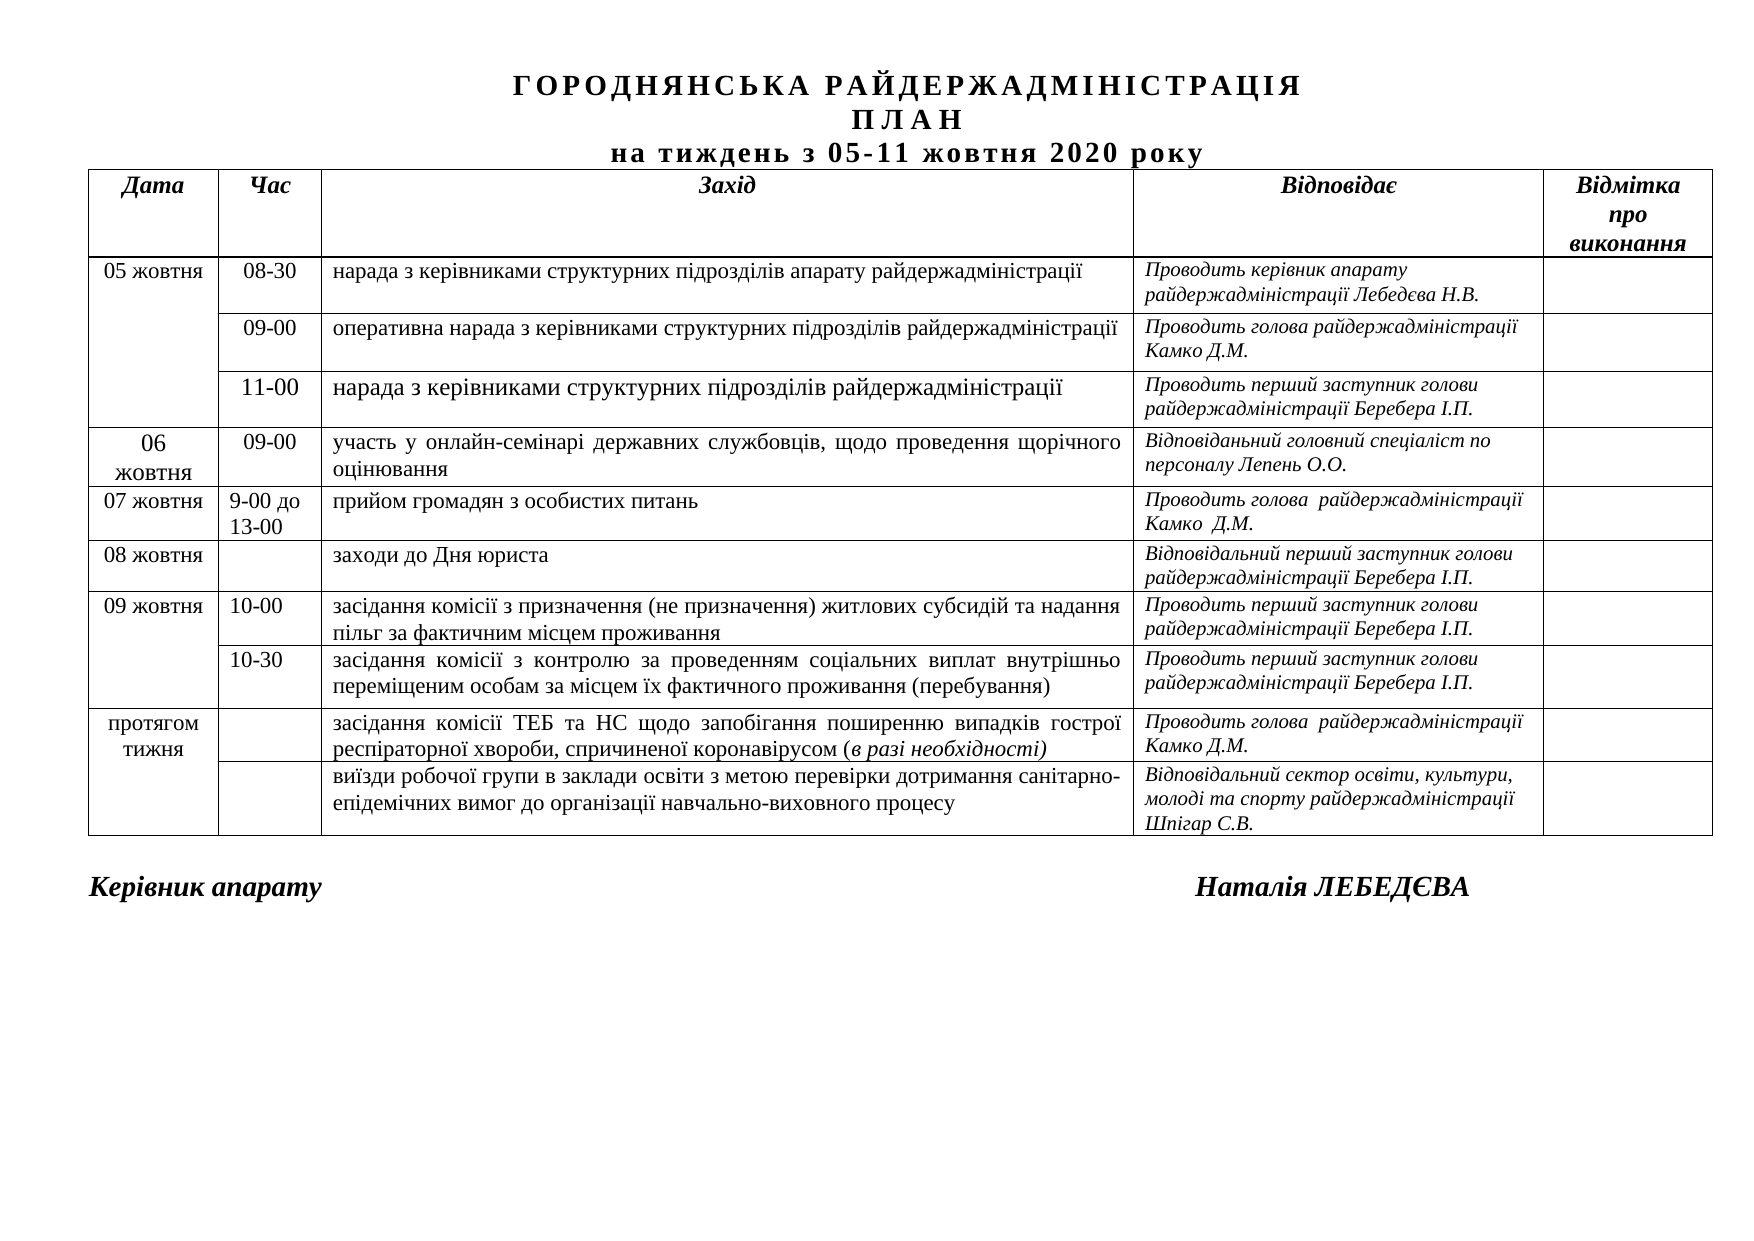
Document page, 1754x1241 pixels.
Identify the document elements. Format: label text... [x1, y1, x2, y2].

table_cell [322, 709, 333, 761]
table_cell [1544, 646, 1712, 707]
table_cell 09-00 [219, 428, 321, 486]
text Керівник апарату Наталія ЛЕБЕДЄВА [89, 869, 1710, 903]
table_header Час [219, 170, 321, 256]
table_cell [219, 541, 321, 591]
table_header Відповідає [1134, 170, 1543, 256]
table_cell [219, 762, 321, 834]
table_cell 09 жовтня [89, 592, 218, 707]
table_cell Проводить голова райдержадміністрації Камко Д.М. [1134, 487, 1543, 539]
table_cell Проводить перший заступник голови райдержадміністрації Беребера І.П. [1134, 646, 1543, 707]
table_header Відмітка про виконання [1544, 170, 1712, 256]
title ГОРОДНЯЬКА РАЙДЕРЖАДМІНІСТРАЦІЯ [89, 68, 1709, 102]
table_cell 9-00 до 13-00 [219, 487, 321, 539]
table_cell [1544, 258, 1712, 312]
table_cell Проводить голова райдержадміністрації Камко Д.М. [1134, 709, 1543, 761]
table_cell 10-00 [219, 592, 321, 645]
table_cell [1544, 314, 1712, 371]
table_cell прийом громадян з особистих питань [322, 487, 1133, 539]
table_cell нарада з керівниками структурних підрозділів апарату райдержадміністрації [322, 258, 1133, 312]
table_cell 05 жовтня [89, 258, 218, 427]
table_cell 06 жовтня [89, 428, 218, 486]
table_cell заходи до Дня юриста [322, 541, 1133, 591]
table_cell 07 жовтня [89, 487, 218, 539]
table_cell [1544, 428, 1712, 486]
table_cell Відповідальний сектор освіти, культури, молоді та спорту райдержадміністрації Шпігар С.В. [1134, 762, 1543, 834]
table_cell [1544, 541, 1712, 591]
table_cell засідання комісії з контролю за проведенням соціальних виплат внутрішньо переміщеним особам за місцем їх фактичного проживання (перебування) [322, 646, 1133, 707]
table_cell 11-00 [219, 372, 321, 427]
table_cell 08 жовтня [89, 541, 218, 591]
table_cell [1544, 372, 1712, 427]
table_cell [1544, 762, 1712, 834]
table_cell оперативна нарада з керівниками структурних підрозділів райдержадміністрації [322, 314, 1133, 371]
table_cell [219, 709, 321, 761]
table_cell засідання комісії з призначення (не призначення) житлових субсидій та надання пільг за фактичним місцем проживання [322, 592, 1133, 645]
table_cell 10-30 [219, 646, 321, 707]
table_cell Відповідальний перший заступник голови райдержадміністрації Беребера І.П. [1134, 541, 1543, 591]
table_cell Проводить перший заступник голови райдержадміністрації Беребера І.П. [1134, 592, 1543, 645]
table_header Захід [322, 170, 1133, 256]
text на тиждень з 05-11 жовтня 2020 року [89, 136, 1709, 169]
table_cell Проводить керівник апарату райдержадміністрації Лебедєва Н.В. [1134, 258, 1543, 312]
title П Л А Н [89, 102, 1709, 136]
table_header Дата [89, 170, 218, 256]
table_cell виїзди робочої групи в заклади освіти з метою перевірки дотримання санітарно-епідемічних вимог до організації навчально-виховного процесу [322, 762, 1133, 834]
table_cell [1544, 487, 1712, 539]
table_cell Проводить перший заступник голови райдержадміністрації Беребера І.П. [1134, 372, 1543, 427]
table_cell [1544, 592, 1712, 645]
table_cell участь у онлайн-семінарі державних службовців, щодо проведення щорічного оцінювання [322, 428, 1133, 486]
table_cell 08-30 [219, 258, 321, 312]
table_cell Проводить голова райдержадміністрації Камко Д.М. [1134, 314, 1543, 371]
table_cell протягом тижня [89, 709, 218, 834]
table_cell [1544, 709, 1712, 761]
table_cell Відповіданьний головний спеціаліст по персоналу Лепень О.О. [1134, 428, 1543, 486]
table_cell нарада з керівниками структурних підрозділів райдержадміністрації [322, 372, 1133, 427]
table_cell 09-00 [219, 314, 321, 371]
